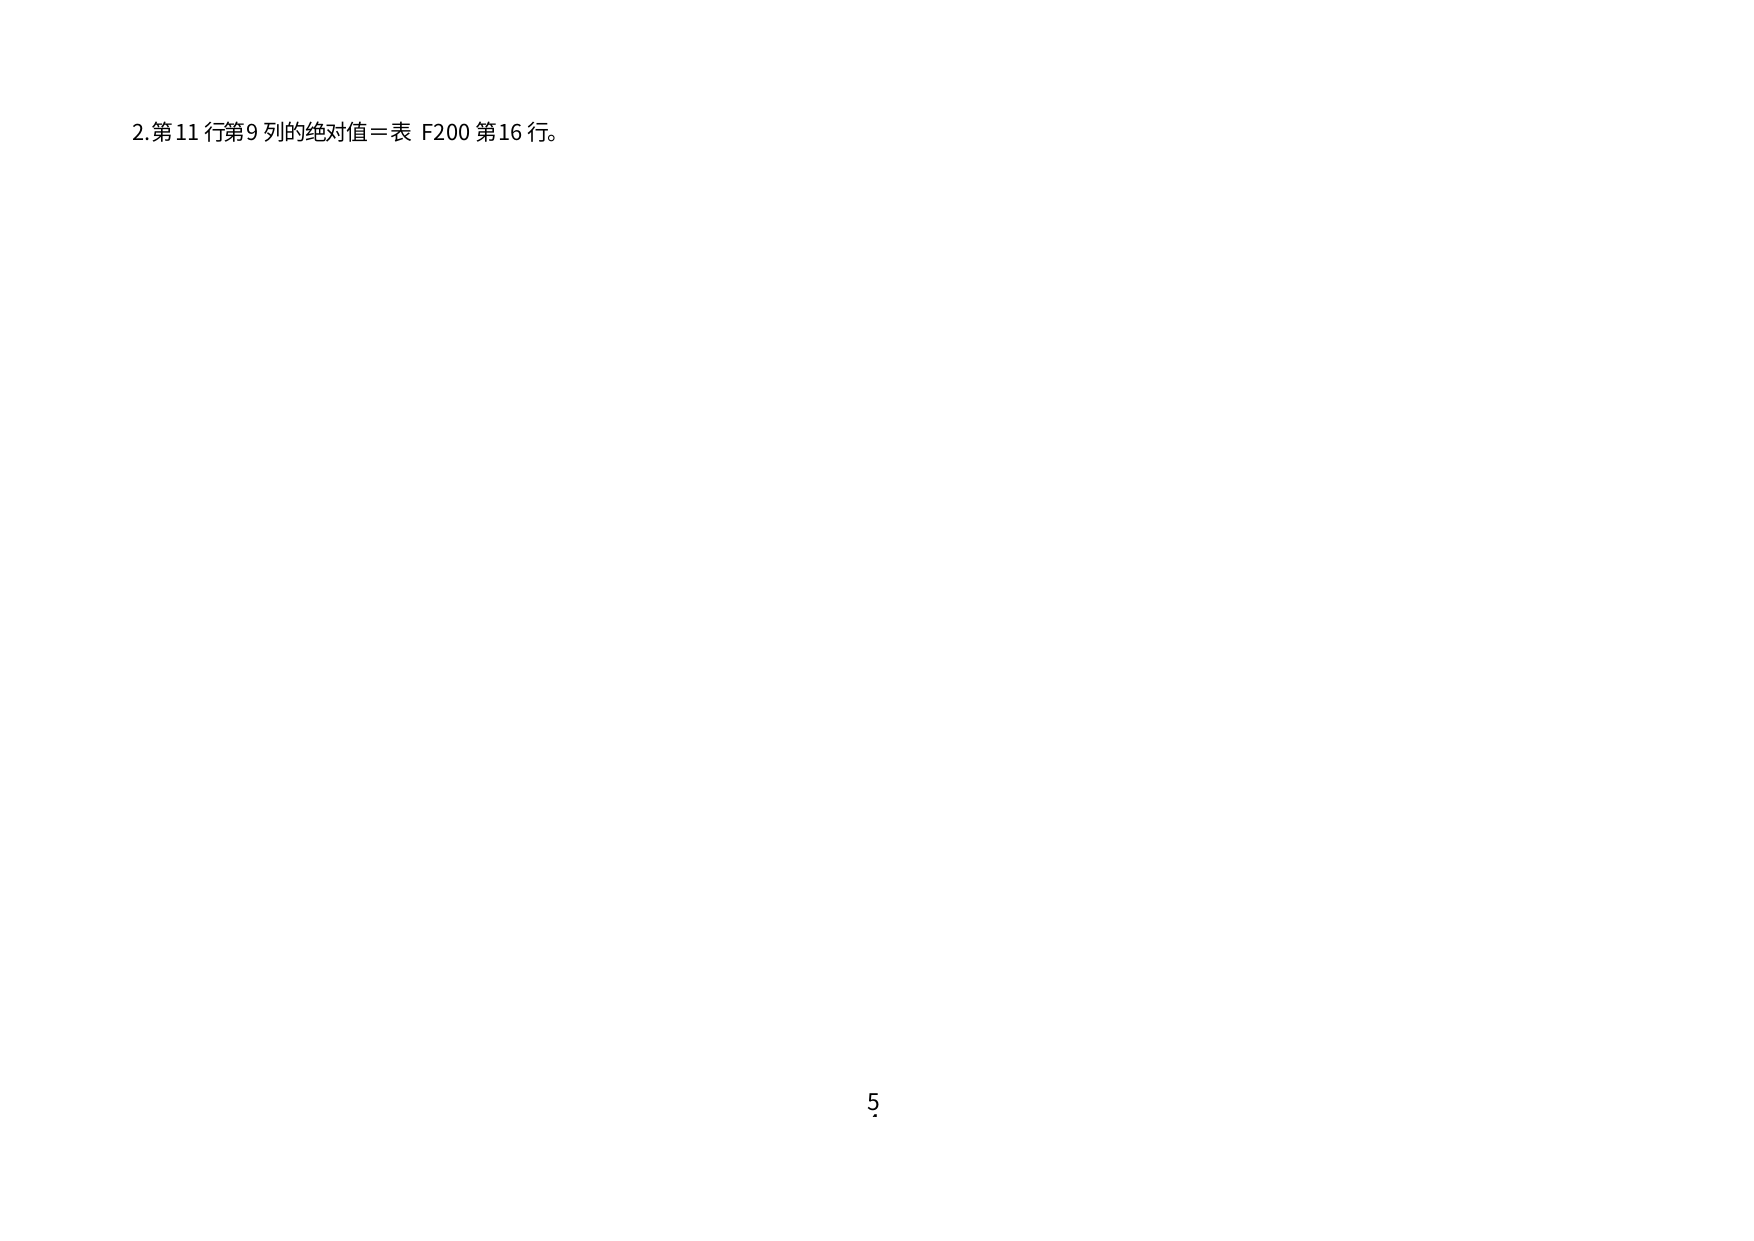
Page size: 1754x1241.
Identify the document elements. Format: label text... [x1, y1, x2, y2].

text 2.第 11 行第 9 列的绝对值＝表F200 第 16 行。 [132, 114, 1677, 146]
